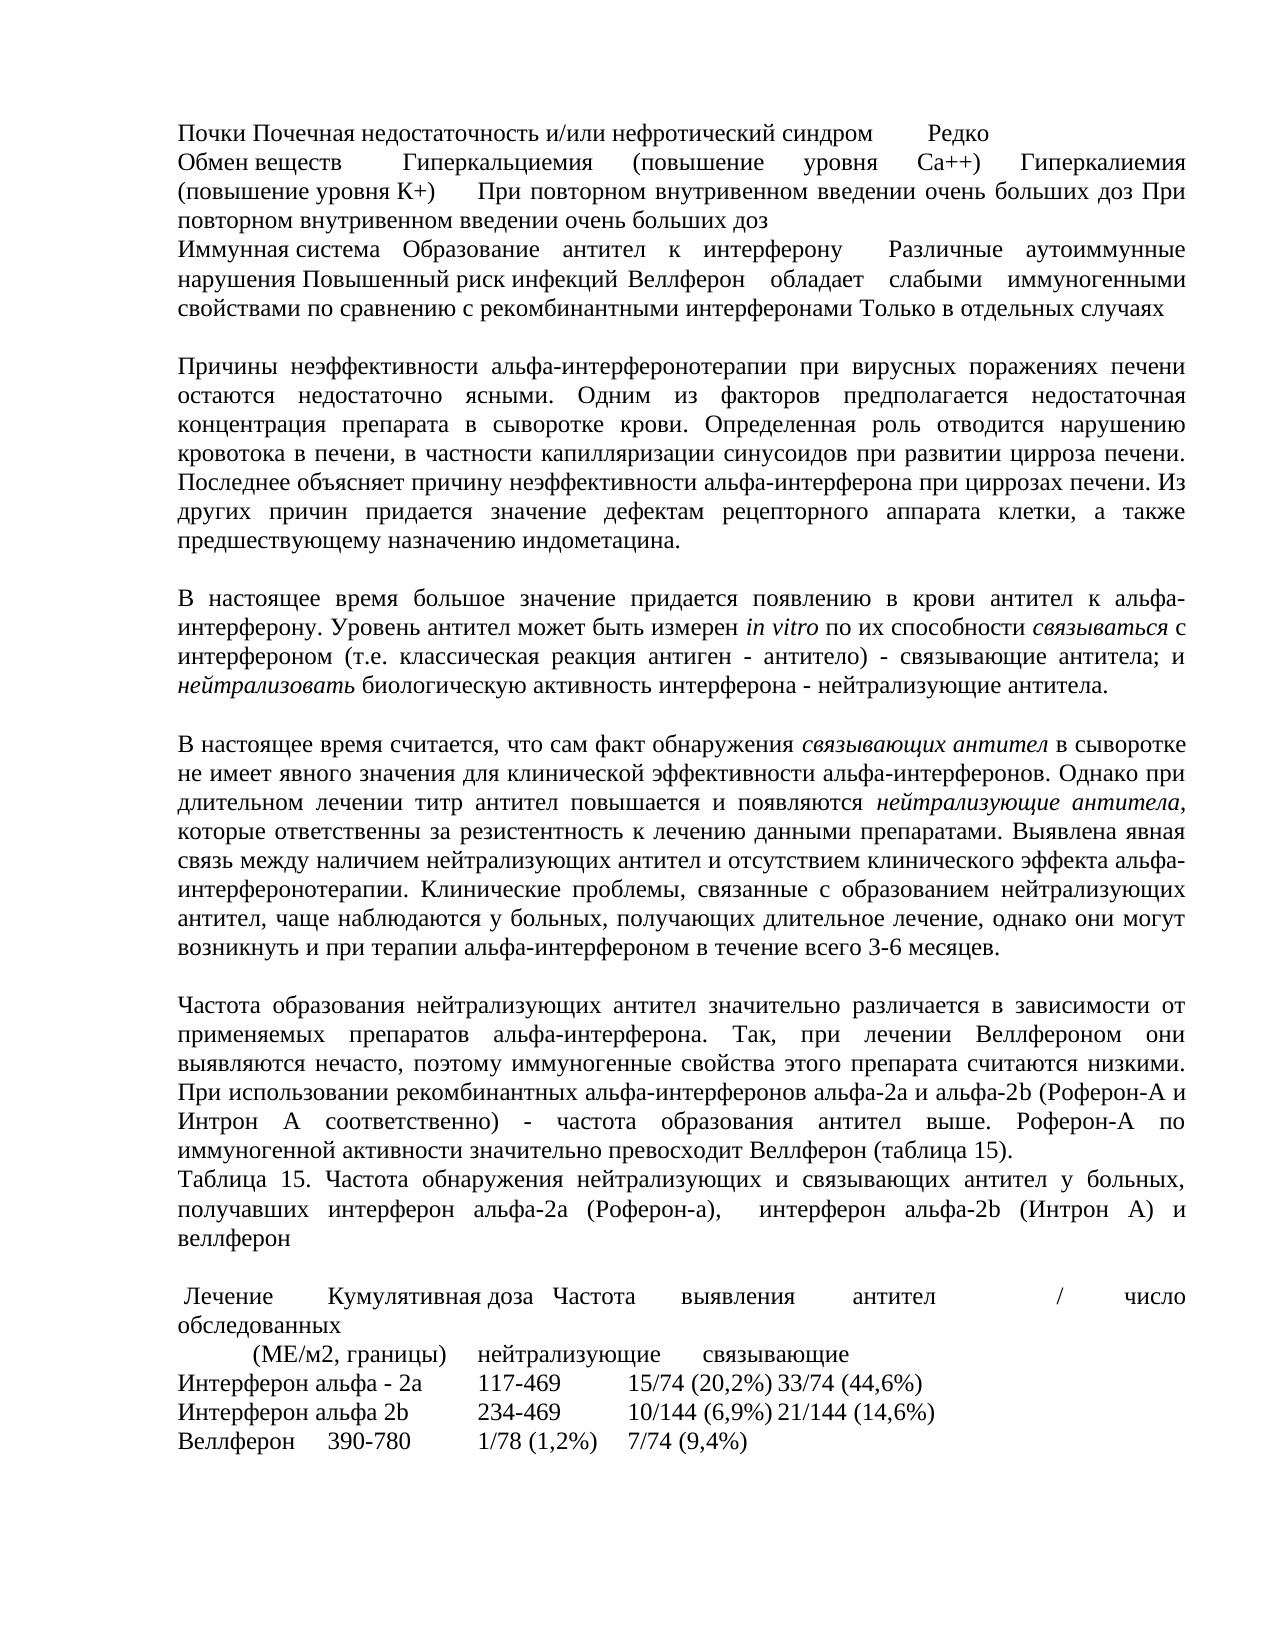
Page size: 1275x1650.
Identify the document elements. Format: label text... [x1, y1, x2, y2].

text Причины неэффективности альфа-интерферонотерапии при вирусных поражениях печени остаются недостаточно ясными. Одним из факторов предполагается недостаточная концентрация препарата в сыворотке крови. Определенная роль отводится нарушению кровотока в печени, в частности капилляризации синусоидов при развитии цирроза печени. Последнее объясняет причину неэффективности альфа-интерферона при циррозах печени. Из других причин придается значение дефектам рецепторного аппарата клетки, а также предшествующему назначению индометацина. [177, 351, 1186, 554]
text Обмен веществ Гиперкальциемия (повышение уровня Са++) Гиперкалиемия (повышение уровня К+) При повторном внутривенном введении очень больших доз При повторном внутривенном введении очень больших доз [177, 147, 1186, 234]
text Таблица 15. Частота обнаружения нейтрализующих и связывающих антител у больных, получавших интерферон альфа-2a (Роферон-а), интерферон альфа-2b (Интрон А) и веллферон [177, 1164, 1186, 1252]
text (МЕ/м2, границы) нейтрализующие связывающие [177, 1339, 1186, 1368]
text В настоящее время большое значение придается появлению в крови антител к альфа-интерферону. Уровень антител может быть измерен in vitro по их способности связываться с интерфероном (т.е. классическая реакция антиген - антитело) - связывающие антитела; и нейтрализовать биологическую активность интерферона - нейтрализующие антитела. [177, 583, 1186, 699]
text В настоящее время считается, что сам факт обнаружения связывающих антител в сыворотке не имеет явного значения для клинической эффективности альфа-интерферонов. Однако при длительном лечении титр антител повышается и появляются нейтрализующие антитела, которые ответственны за резистентность к лечению данными препаратами. Выявлена явная связь между наличием нейтрализующих антител и отсутствием клинического эффекта альфа-интерферонотерапии. Клинические проблемы, связанные с образованием нейтрализующих антител, чаще наблюдаются у больных, получающих длительное лечение, однако они могут возникнуть и при терапии альфа-интерфероном в течение всего 3-6 месяцев. [177, 728, 1186, 961]
text Интерферон альфа - 2а 117-469 15/74 (20,2%) 33/74 (44,6%) [177, 1368, 1186, 1397]
text Иммунная система Образование антител к интерферону Различные аутоиммунные нарушения Повышенный риск инфекций Веллферон обладает слабыми иммуногенными свойствами по сравнению с рекомбинантными интерферонами Только в отдельных случаях [177, 234, 1186, 322]
text Почки Почечная недостаточность и/или нефротический синдром Редко [177, 118, 1186, 147]
text Лечение Кумулятивная доза Частота выявления антител / число обследованных [177, 1281, 1186, 1339]
text Веллферон 390-780 1/78 (1,2%) 7/74 (9,4%) [177, 1426, 1186, 1455]
text Интерферон альфа 2b 234-469 10/144 (6,9%) 21/144 (14,6%) [177, 1397, 1186, 1426]
text Частота образования нейтрализующих антител значительно различается в зависимости от применяемых препаратов альфа-интерферона. Так, при лечении Веллфероном они выявляются нечасто, поэтому иммуногенные свойства этого препарата считаются низкими. При использовании рекомбинантных альфа-интерферонов альфа-2а и альфа-2b (Роферон-А и Интрон А соответственно) - частота образования антител выше. Роферон-А по иммуногенной активности значительно превосходит Веллферон (таблица 15). [177, 990, 1186, 1164]
